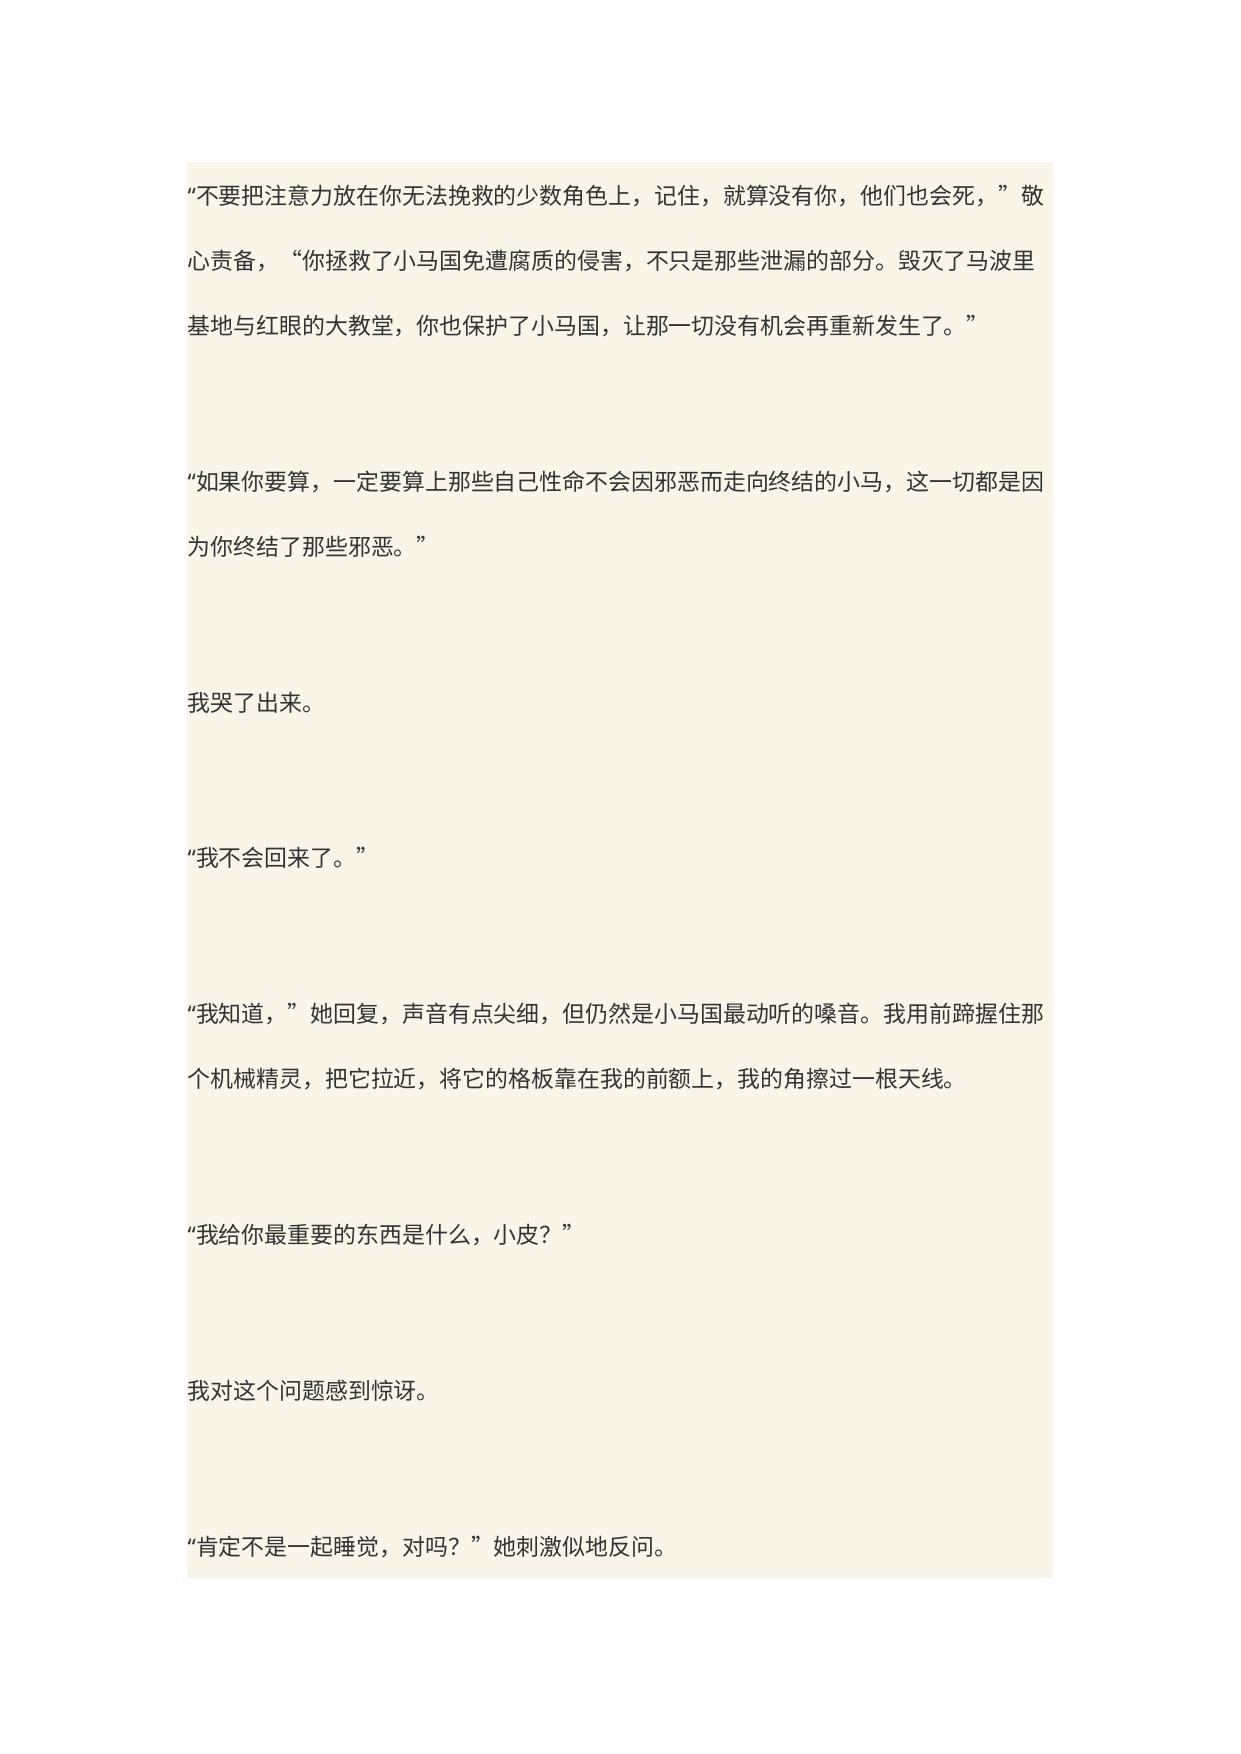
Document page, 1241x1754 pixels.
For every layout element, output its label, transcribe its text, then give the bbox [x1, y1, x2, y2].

text “不要把注意力放在你无法挽救的少数角色上，记住，就算没有你，他们也会死，”敬心责备，“你拯救了小马国免遭腐质的侵害，不只是那些泄漏的部分。毁灭了马波里基地与红眼的大教堂，你也保护了小马国，让那一切没有机会再重新发生了。” [187, 162, 1053, 357]
text 我哭了出来。 [187, 669, 1053, 734]
text “我不会回来了。” [187, 824, 1053, 889]
text 我对这个问题感到惊讶。 [187, 1357, 1053, 1422]
text “我给你最重要的东西是什么，小皮？” [187, 1201, 1053, 1266]
text “肯定不是一起睡觉，对吗？”她刺激似地反问。 [187, 1513, 1053, 1578]
text “如果你要算，一定要算上那些自己性命不会因邪恶而走向终结的小马，这一切都是因为你终结了那些邪恶。” [187, 448, 1053, 578]
text “我知道，”她回复，声音有点尖细，但仍然是小马国最动听的嗓音。我用前蹄握住那个机械精灵，把它拉近，将它的格板靠在我的前额上，我的角擦过一根天线。 [187, 980, 1053, 1110]
